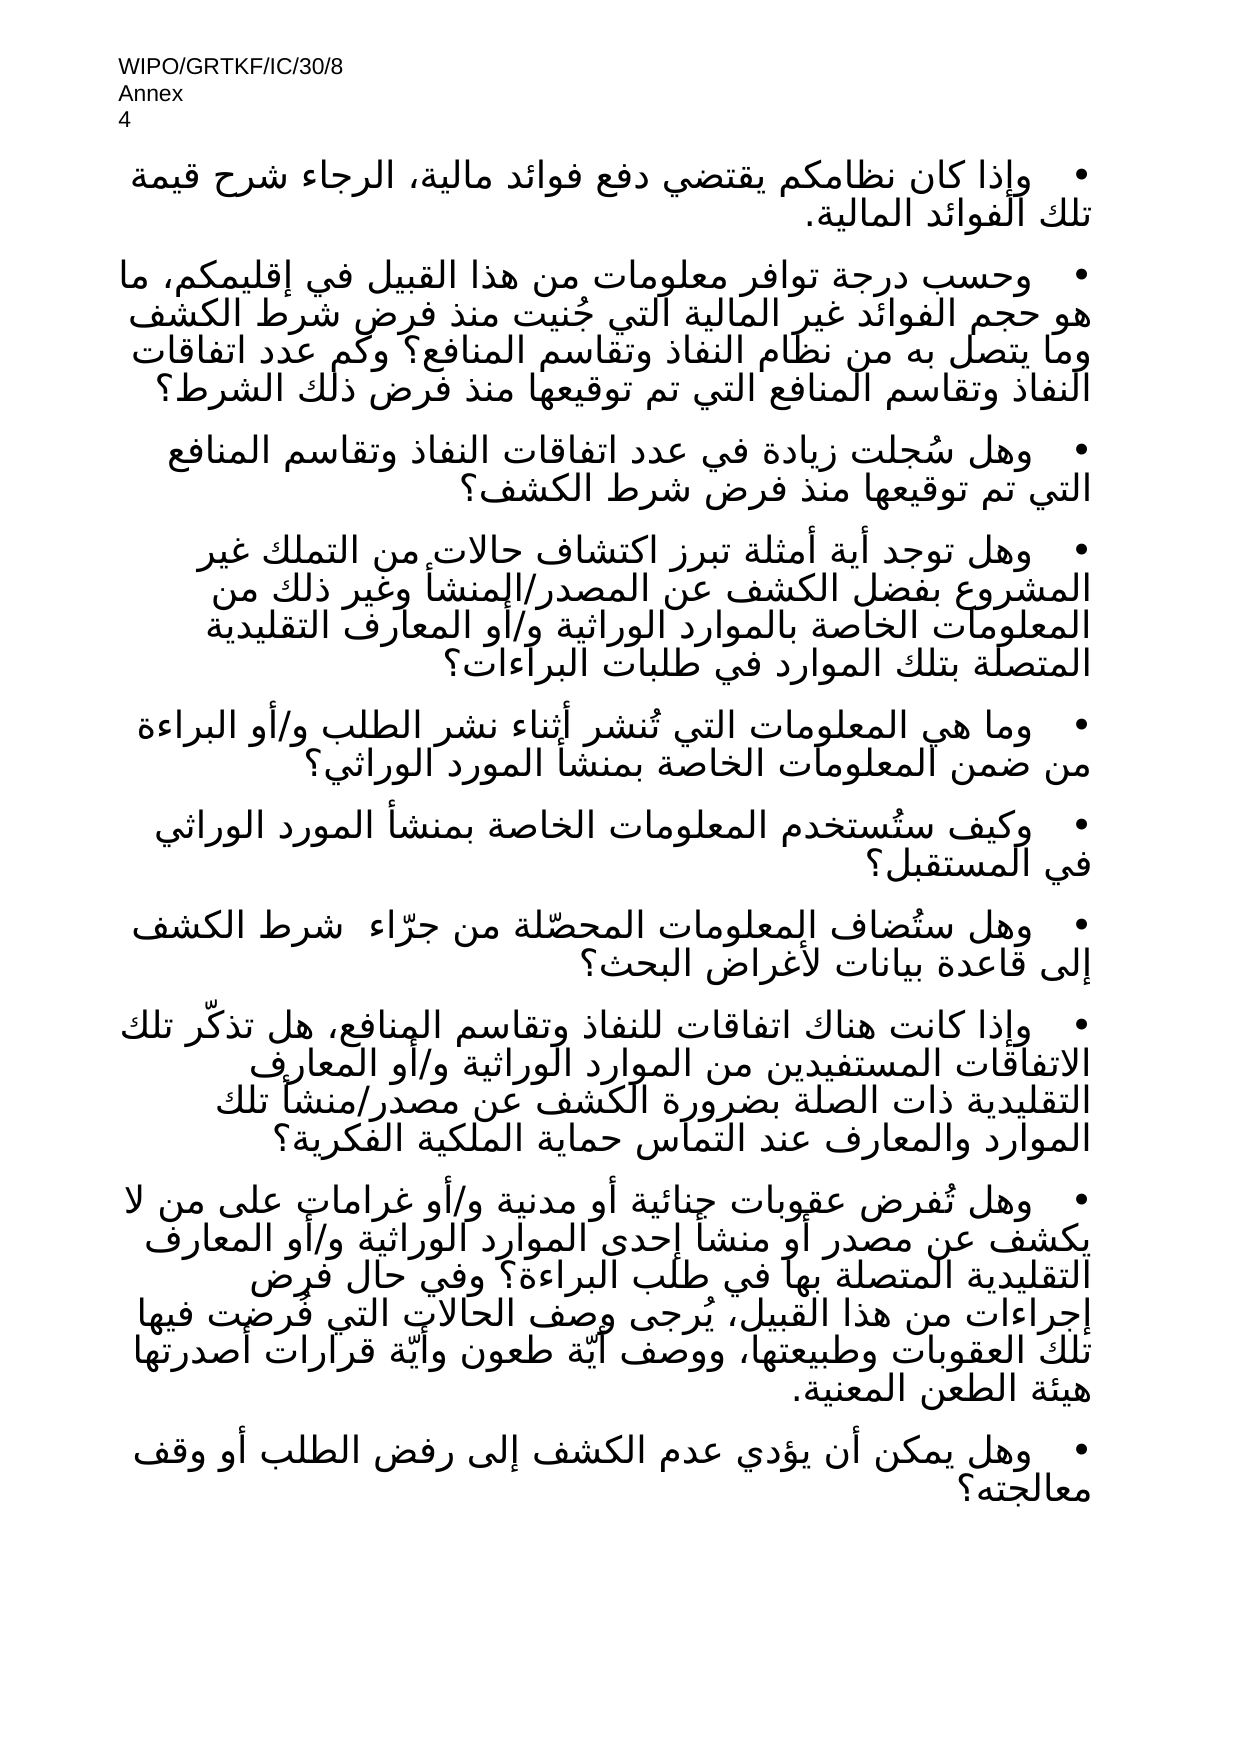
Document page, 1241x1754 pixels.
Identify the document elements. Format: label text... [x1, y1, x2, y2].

text • وهل يمكن أن يؤدي عدم الكشف إلى رفض الطلب أو وقف معالجته؟ [118, 1433, 1092, 1508]
text • وما هي المعلومات التي تُنشر أثناء نشر الطلب و/أو البراءة من ضمن المعلومات الخاصة بمنشأ المورد الوراثي؟ [118, 708, 1092, 783]
text • وهل سُجلت زيادة في عدد اتفاقات النفاذ وتقاسم المنافع التي تم توقيعها منذ فرض شرط الكشف؟ [118, 433, 1092, 508]
text • وكيف ستُستخدم المعلومات الخاصة بمنشأ المورد الوراثي في المستقبل؟ [118, 808, 1092, 883]
text • وإذا كان نظامكم يقتضي دفع فوائد مالية، الرجاء شرح قيمة تلك الفوائد المالية. [118, 158, 1092, 233]
text • وهل توجد أية أمثلة تبرز اكتشاف حالات من التملك غير المشروع بفضل الكشف عن المصدر/المنشأ وغير ذلك من المعلومات الخاصة بالموارد الوراثية و/أو المعارف التقليدية المتصلة بتلك الموارد في طلبات البراءات؟ [118, 533, 1092, 683]
text • وهل ستُضاف المعلومات المحصّلة من جرّاء شرط الكشف إلى قاعدة بيانات لأغراض البحث؟ [118, 908, 1092, 983]
text • وحسب درجة توافر معلومات من هذا القبيل في إقليمكم، ما هو حجم الفوائد غير المالية التي جُنيت منذ فرض شرط الكشف وما يتصل به من نظام النفاذ وتقاسم المنافع؟ وكم عدد اتفاقات النفاذ وتقاسم المنافع التي تم توقيعها منذ فرض ذلك الشرط؟ [118, 258, 1092, 408]
text • وإذا كانت هناك اتفاقات للنفاذ وتقاسم المنافع، هل تذكّر تلك الاتفاقات المستفيدين من الموارد الوراثية و/أو المعارف التقليدية ذات الصلة بضرورة الكشف عن مصدر/منشأ تلك الموارد والمعارف عند التماس حماية الملكية الفكرية؟ [118, 1008, 1092, 1158]
text • وهل تُفرض عقوبات جنائية أو مدنية و/أو غرامات على من لا يكشف عن مصدر أو منشأ إحدى الموارد الوراثية و/أو المعارف التقليدية المتصلة بها في طلب البراءة؟ وفي حال فرض إجراءات من هذا القبيل، يُرجى وصف الحالات التي فُرضت فيها تلك العقوبات وطبيعتها، ووصف أيّة طعون وأيّة قرارات أصدرتها هيئة الطعن المعنية. [118, 1183, 1092, 1408]
